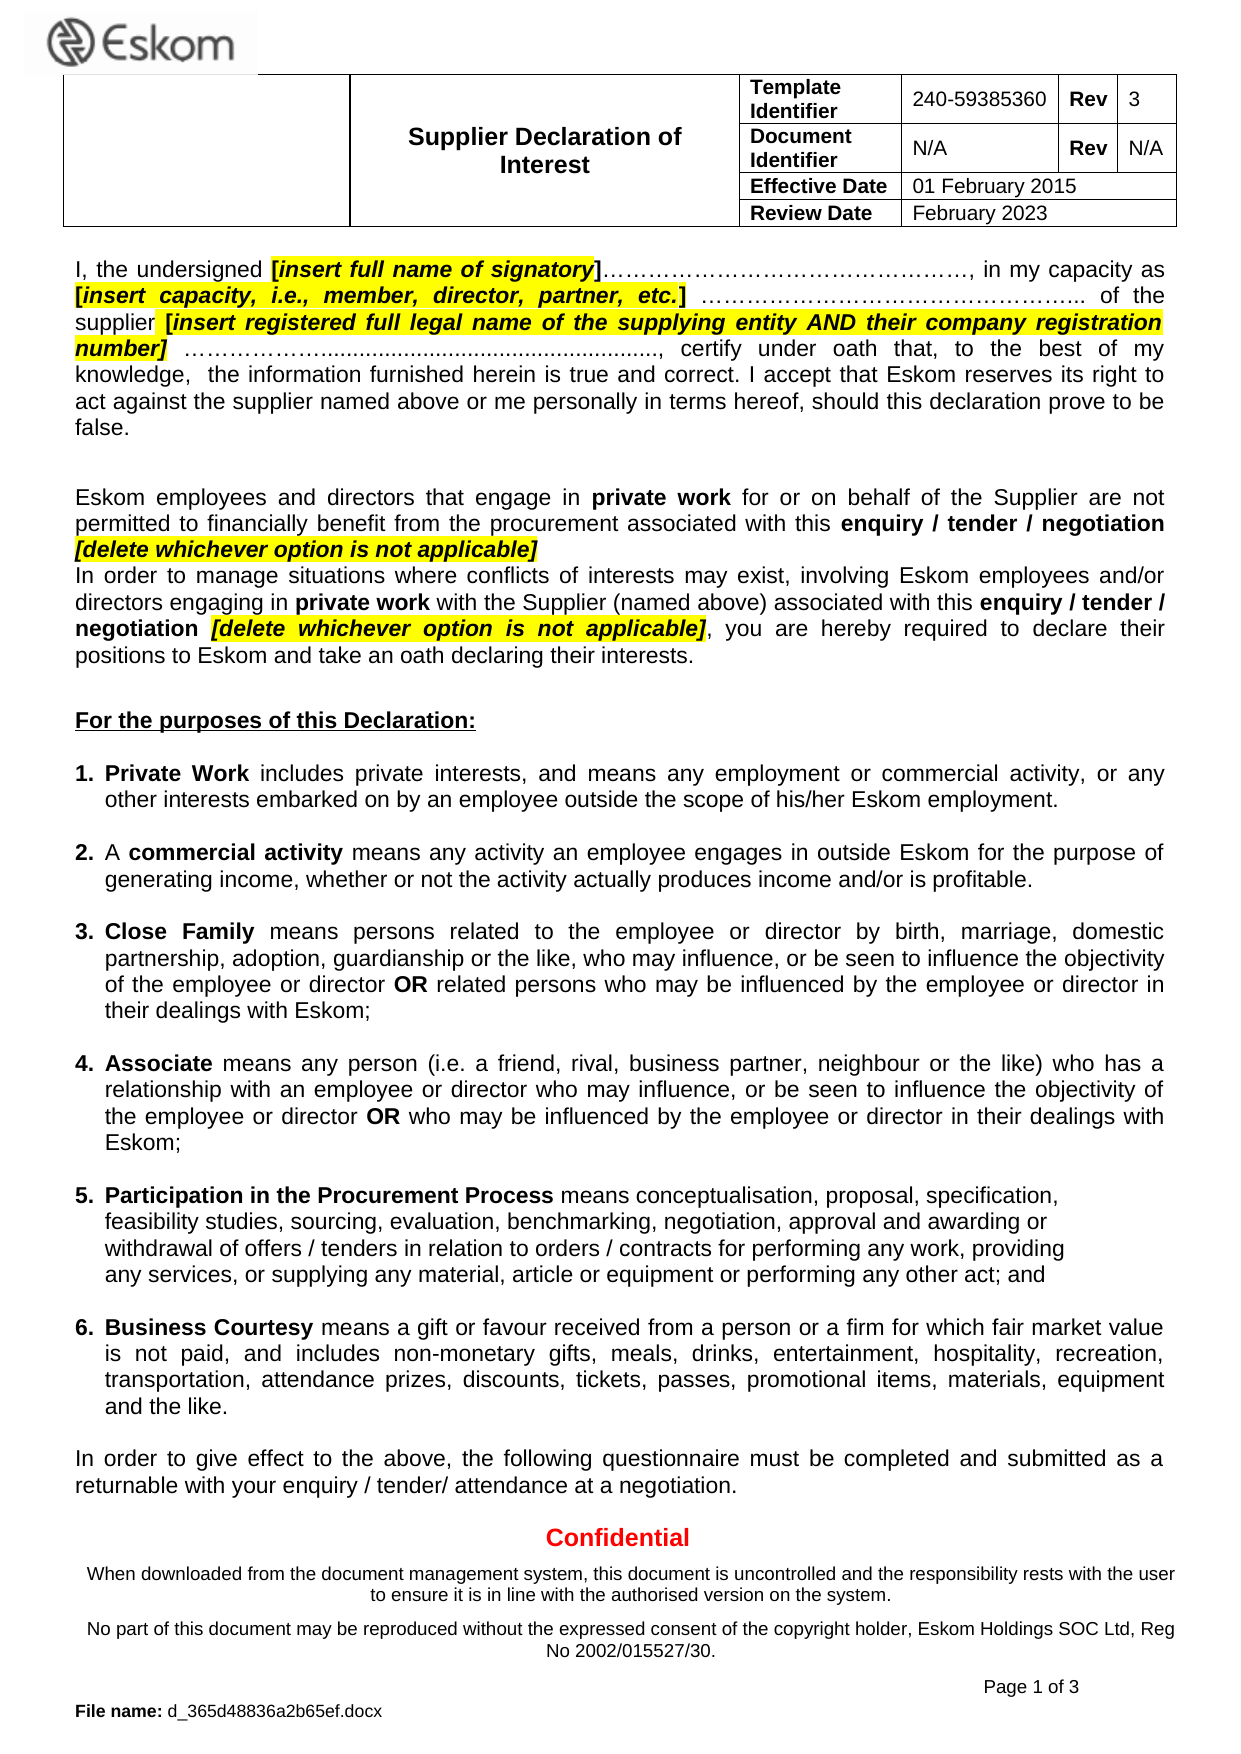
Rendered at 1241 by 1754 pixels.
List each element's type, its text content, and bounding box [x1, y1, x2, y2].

list A commercial activity means any activity an employee engages in outside Eskom for the purpose of generating income, whether or not the activity actually produces income and/or is profitable. [75, 839, 1165, 892]
text In order to manage situations where conflicts of interests may exist, involving Eskom employees and/or directors engaging in private work with the Supplier (named above) associated with this enquiry / tender / negotiation [delete whichever option is not applicable], you are hereby required to declare their positions to Eskom and take an oath declaring their interests. [75, 562, 1165, 668]
list Participation in the Procurement Process means conceptualisation, proposal, specification, [75, 1182, 1165, 1208]
text For the purposes of this Declaration: [75, 707, 1165, 734]
text In order to give effect to the above, the following questionnaire must be completed and submitted as a returnable with your enquiry / tender/ attendance at a negotiation. [75, 1445, 1165, 1498]
text any services, or supplying any material, article or equipment or performing any other act; and [75, 1261, 1165, 1287]
text Eskom employees and directors that engage in private work for or on behalf of the Supplier are not permitted to financially benefit from the procurement associated with this enquiry / tender / negotiation [delete whichever option is not applicable] [75, 483, 1165, 562]
text feasibility studies, sourcing, evaluation, benchmarking, negotiation, approval and awarding or [75, 1208, 1165, 1234]
list Business Courtesy means a gift or favour received from a person or a firm for which fair market value is not paid, and includes non-monetary gifts, meals, drinks, entertainment, hospitality, recreation, transportation, attendance prizes, discounts, tickets, passes, promotional items, materials, equipment and the like. [75, 1313, 1165, 1419]
list Associate means any person (i.e. a friend, rival, business partner, neighbour or the like) who has a relationship with an employee or director who may influence, or be seen to influence the objectivity of the employee or director OR who may be influenced by the employee or director in their dealings with Eskom; [75, 1050, 1165, 1155]
text I, the undersigned [insert full name of signatory]…………………………………………, in my capacity as [insert capacity, i.e., member, director, partner, etc.] …………………………………………... of the supplier [insert registered full legal name of the supplying entity AND their company registration number] ………………....................................................., certify under oath that, to the best of my knowledge, the information furnished herein is true and correct. I accept that Eskom reserves its right to act against the supplier named above or me personally in terms hereof, should this declaration prove to be false. [75, 256, 1165, 440]
list Close Family means persons related to the employee or director by birth, marriage, domestic partnership, adoption, guardianship or the like, who may influence, or be seen to influence the objectivity of the employee or director OR related persons who may be influenced by the employee or director in their dealings with Eskom; [75, 918, 1165, 1024]
text withdrawal of offers / tenders in relation to orders / contracts for performing any work, providing [75, 1234, 1165, 1261]
list Private Work includes private interests, and means any employment or commercial activity, or any other interests embarked on by an employee outside the scope of his/her Eskom employment. [75, 760, 1165, 813]
